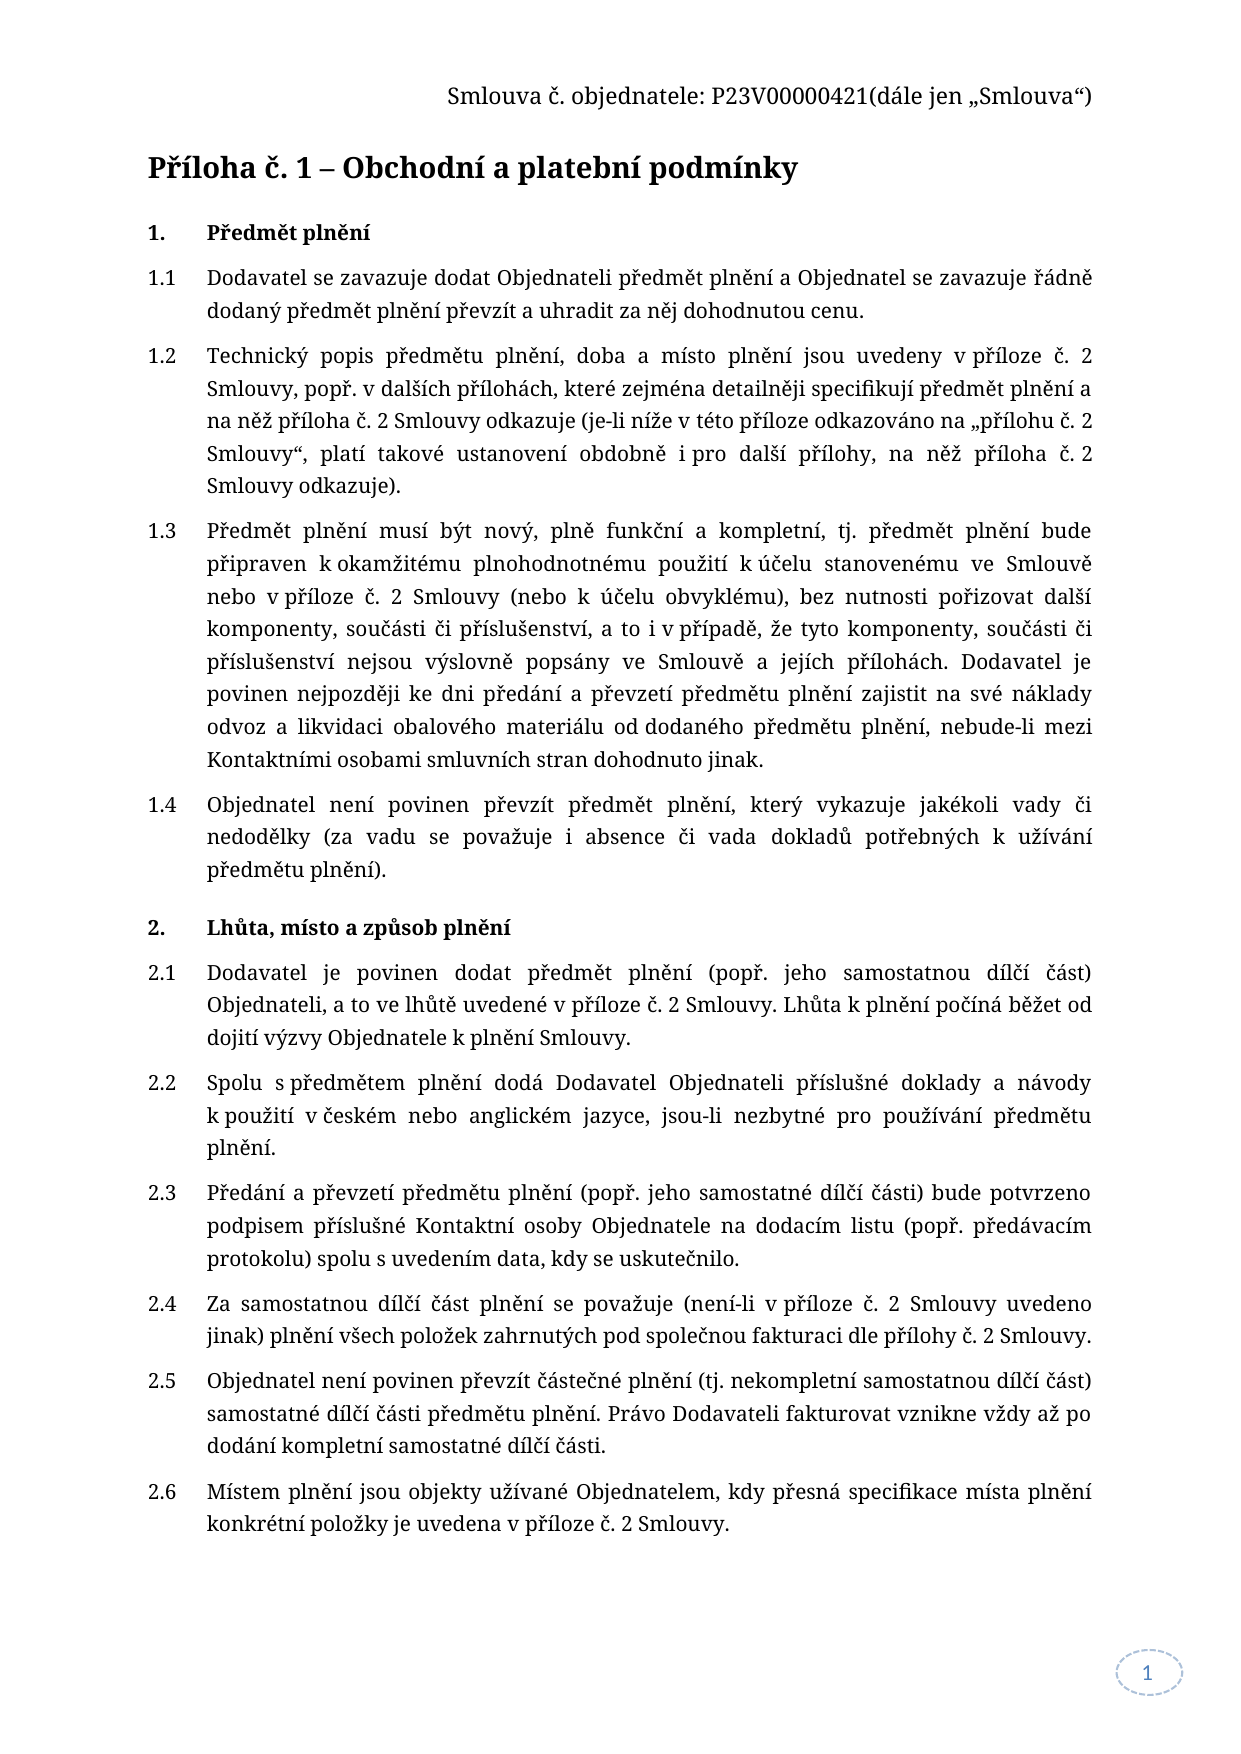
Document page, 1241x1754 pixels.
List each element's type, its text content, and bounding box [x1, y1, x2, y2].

list Za samostatnou dílčí část plnění se považuje (není-li v příloze č. 2 Smlouvy uvedeno jinak) plnění všech položek zahrnutých pod společnou fakturaci dle přílohy č. 2 Smlouvy. [148, 1289, 1093, 1350]
list Dodavatel je povinen dodat předmět plnění (popř. jeho samostatnou dílčí část) Objednateli, a to ve lhůtě uvedené v příloze č. 2 Smlouvy. Lhůta k plnění počíná běžet od dojití výzvy Objednatele k plnění Smlouvy. [148, 958, 1093, 1051]
list Předání a převzetí předmětu plnění (popř. jeho samostatné dílčí části) bude potvrzeno podpisem příslušné Kontaktní osoby Objednatele na dodacím listu (popř. předávacím protokolu) spolu s uvedením data, kdy se uskutečnilo. [148, 1178, 1093, 1272]
list Spolu s předmětem plnění dodá Dodavatel Objednateli příslušné doklady a návody k použití v českém nebo anglickém jazyce, jsou-li nezbytné pro používání předmětu plnění. [148, 1068, 1093, 1162]
list Předmět plnění [148, 218, 1093, 247]
list Lhůta, místo a způsob plnění [148, 913, 1093, 941]
list Objednatel není povinen převzít částečné plnění (tj. nekompletní samostatnou dílčí část) samostatné dílčí části předmětu plnění. Právo Dodavateli fakturovat vznikne vždy až po dodání kompletní samostatné dílčí části. [148, 1366, 1093, 1460]
text Příloha č. 1 – Obchodní a platební podmínky [148, 148, 1093, 187]
list Technický popis předmětu plnění, doba a místo plnění jsou uvedeny v příloze č. 2 Smlouvy, popř. v dalších přílohách, které zejména detailněji specifikují předmět plnění a na něž příloha č. 2 Smlouvy odkazuje (je-li níže v této příloze odkazováno na „přílohu č. 2 Smlouvy“, platí takové ustanovení obdobně i pro další přílohy, na něž příloha č. 2 Smlouvy odkazuje). [148, 341, 1093, 500]
list Místem plnění jsou objekty užívané Objednatelem, kdy přesná specifikace místa plnění konkrétní položky je uvedena v příloze č. 2 Smlouvy. [148, 1477, 1093, 1538]
list Objednatel není povinen převzít předmět plnění, který vykazuje jakékoli vady či nedodělky (za vadu se považuje i absence či vada dokladů potřebných k užívání předmětu plnění). [148, 790, 1093, 883]
list Dodavatel se zavazuje dodat Objednateli předmět plnění a Objednatel se zavazuje řádně dodaný předmět plnění převzít a uhradit za něj dohodnutou cenu. [148, 263, 1093, 324]
list Předmět plnění musí být nový, plně funkční a kompletní, tj. předmět plnění bude připraven k okamžitému plnohodnotnému použití k účelu stanovenému ve Smlouvě nebo v příloze č. 2 Smlouvy (nebo k účelu obvyklému), bez nutnosti pořizovat další komponenty, součásti či příslušenství, a to i v případě, že tyto komponenty, součásti či příslušenství nejsou výslovně popsány ve Smlouvě a jejích přílohách. Dodavatel je povinen nejpozději ke dni předání a převzetí předmětu plnění zajistit na své náklady odvoz a likvidaci obalového materiálu od dodaného předmětu plnění, nebude-li mezi Kontaktními osobami smluvních stran dohodnuto jinak. [148, 517, 1093, 773]
